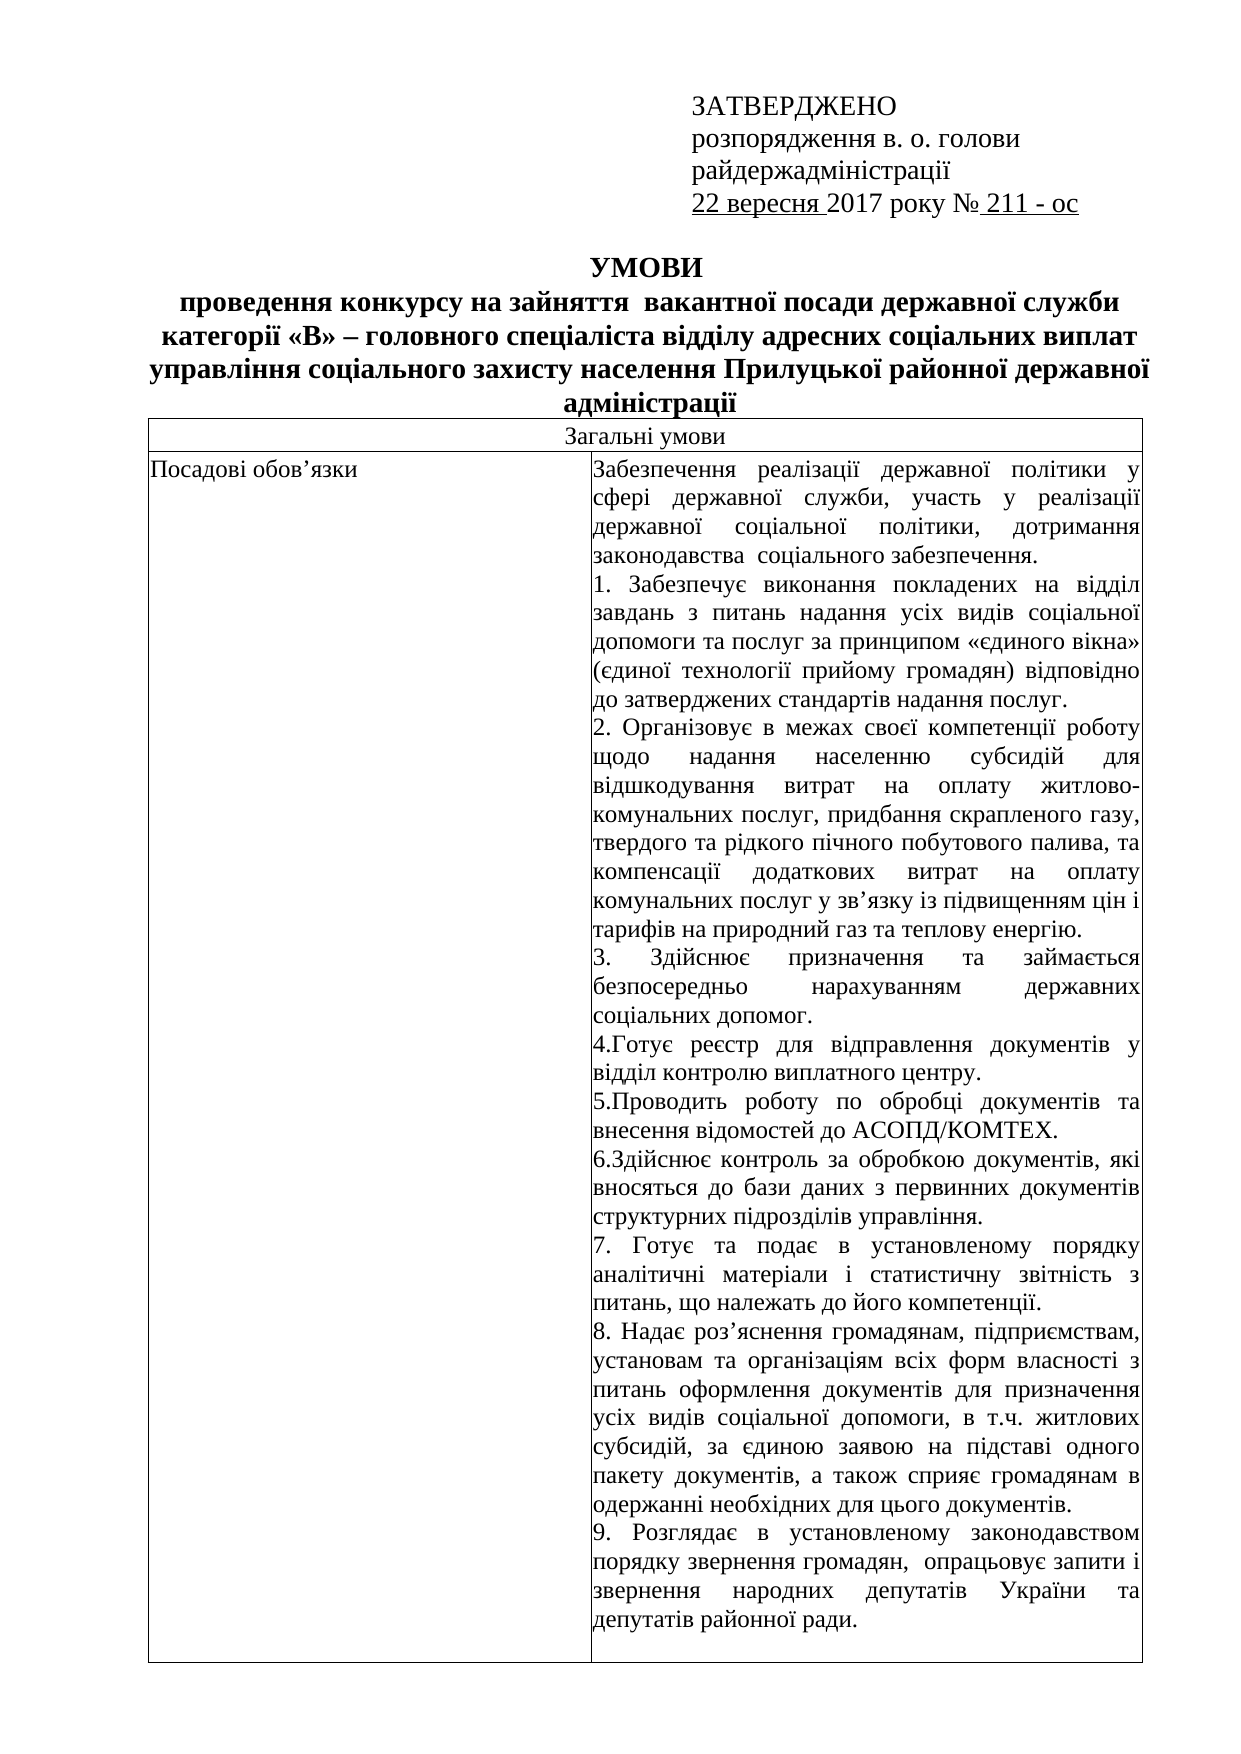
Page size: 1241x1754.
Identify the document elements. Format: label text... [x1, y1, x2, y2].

text розпорядження в. о. голови [691, 121, 1152, 153]
text ЗАТВЕРДЖЕНО [691, 88, 1152, 121]
table_header Загальні умови [149, 419, 1142, 451]
text УМОВИ проведення конкурсу на зайняття вакантної посади державної служби категорії «В» – головного спеціаліста відділу адресних соціальних виплат управління соціального захисту населення Прилуцької районної державної адміністрації [148, 251, 1152, 418]
table_cell Посадові обов’язки [149, 452, 591, 1662]
text райдержадміністрації [691, 153, 1152, 186]
text 22 вересня 2017 року № 211 - ос [691, 186, 1152, 218]
